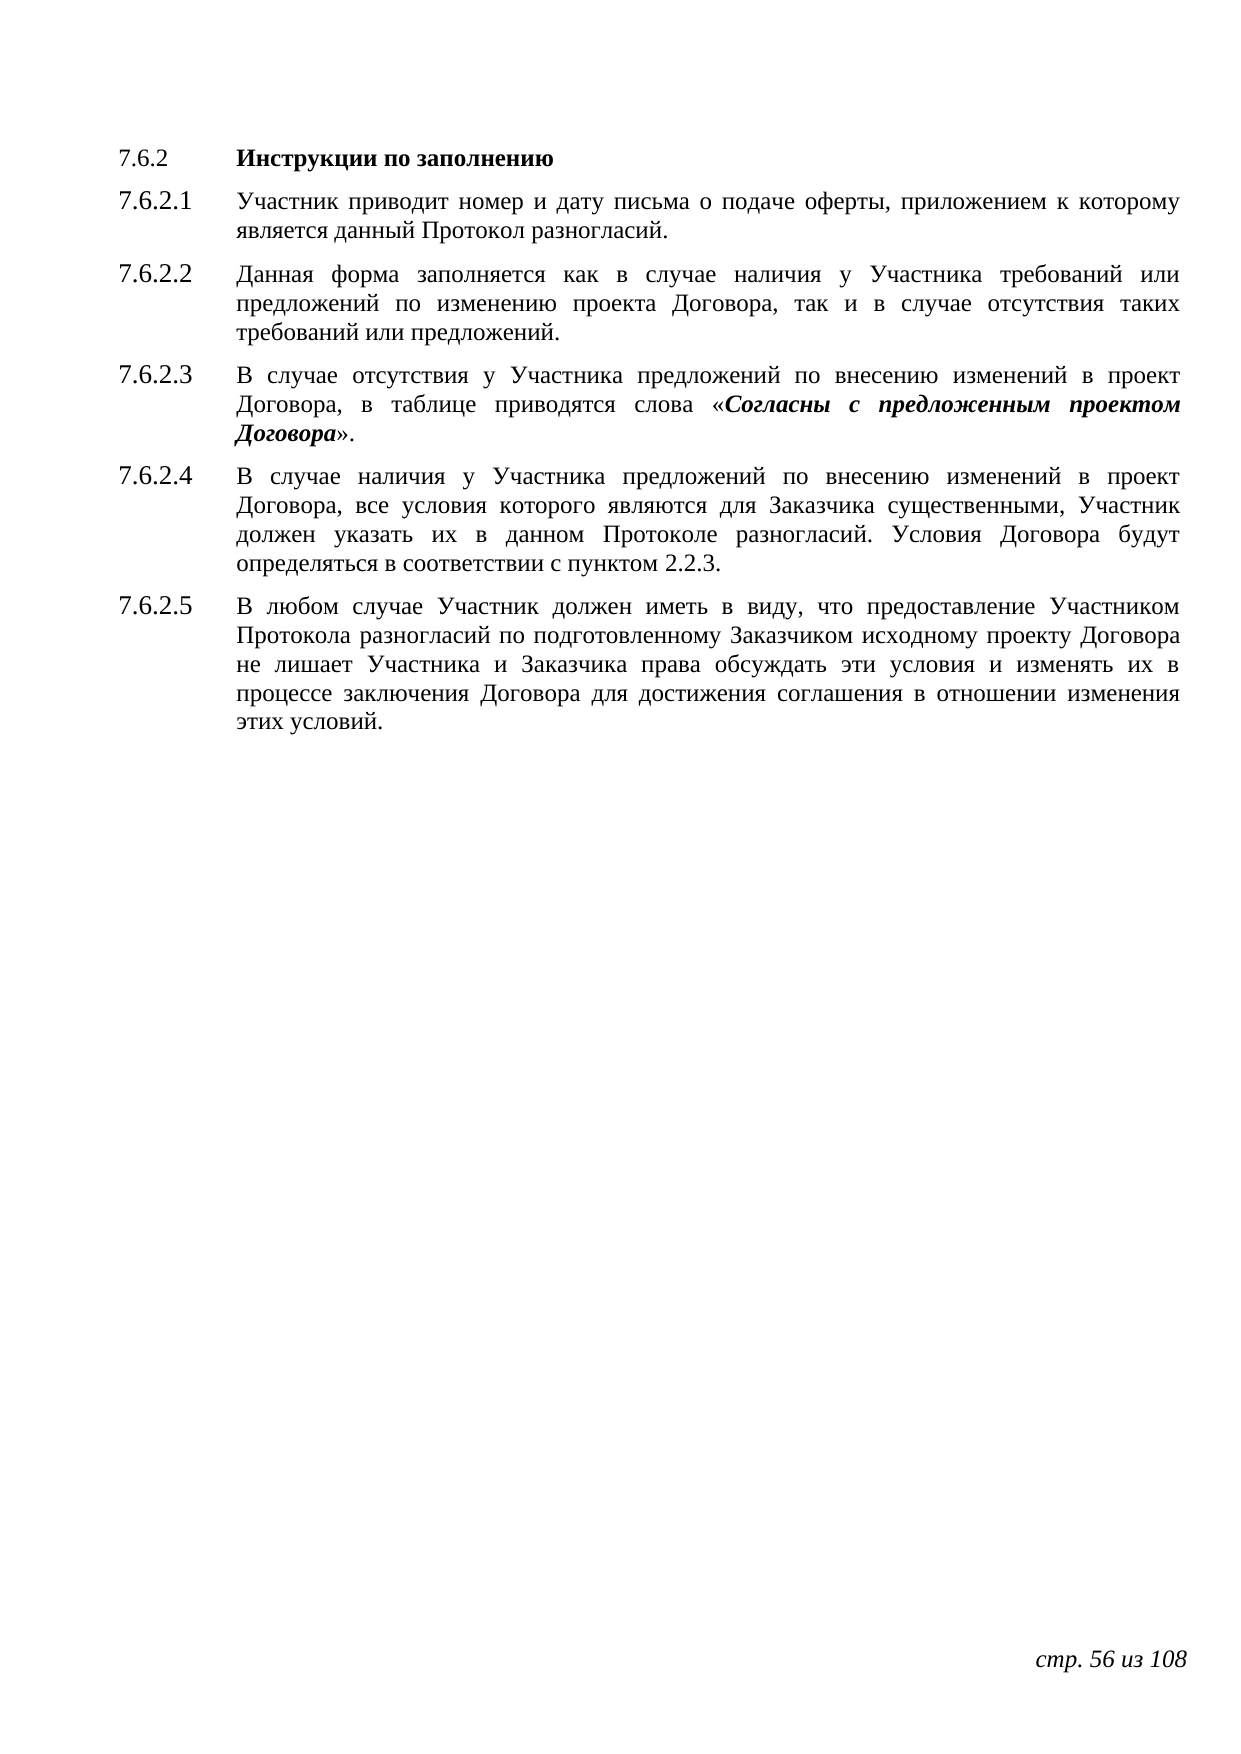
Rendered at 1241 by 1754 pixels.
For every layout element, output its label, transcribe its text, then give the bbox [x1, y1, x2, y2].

text В любом случае Участник должен иметь в виду, что предоставление Участником Протокола разногласий по подготовленному Заказчиком исходному проекту Договора не лишает Участника и Заказчика права обсуждать эти условия и изменять их в процессе заключения Договора для достижения соглашения в отношении изменения этих условий. [118, 589, 1181, 735]
text Участник приводит номер и дату письма о подаче оферты, приложением к которому является данный Протокол разногласий. [118, 184, 1181, 244]
text В случае наличия у Участника предложений по внесению изменений в проект Договора, все условия которого являются для Заказчика существенными, Участник должен указать их в данном Протоколе разногласий. Условия Договора будут определяться в соответствии с пунктом 2.2.3. [118, 459, 1181, 576]
text В случае отсутствия у Участника предложений по внесению изменений в проект Договора, в таблице приводятся слова «Согласны с предложенным проектом Договора». [118, 358, 1181, 447]
text Инструкции по заполнению [118, 143, 1181, 172]
text Данная форма заполняется как в случае наличия у Участника требований или предложений по изменению проекта Договора, так и в случае отсутствия таких требований или предложений. [118, 257, 1181, 345]
